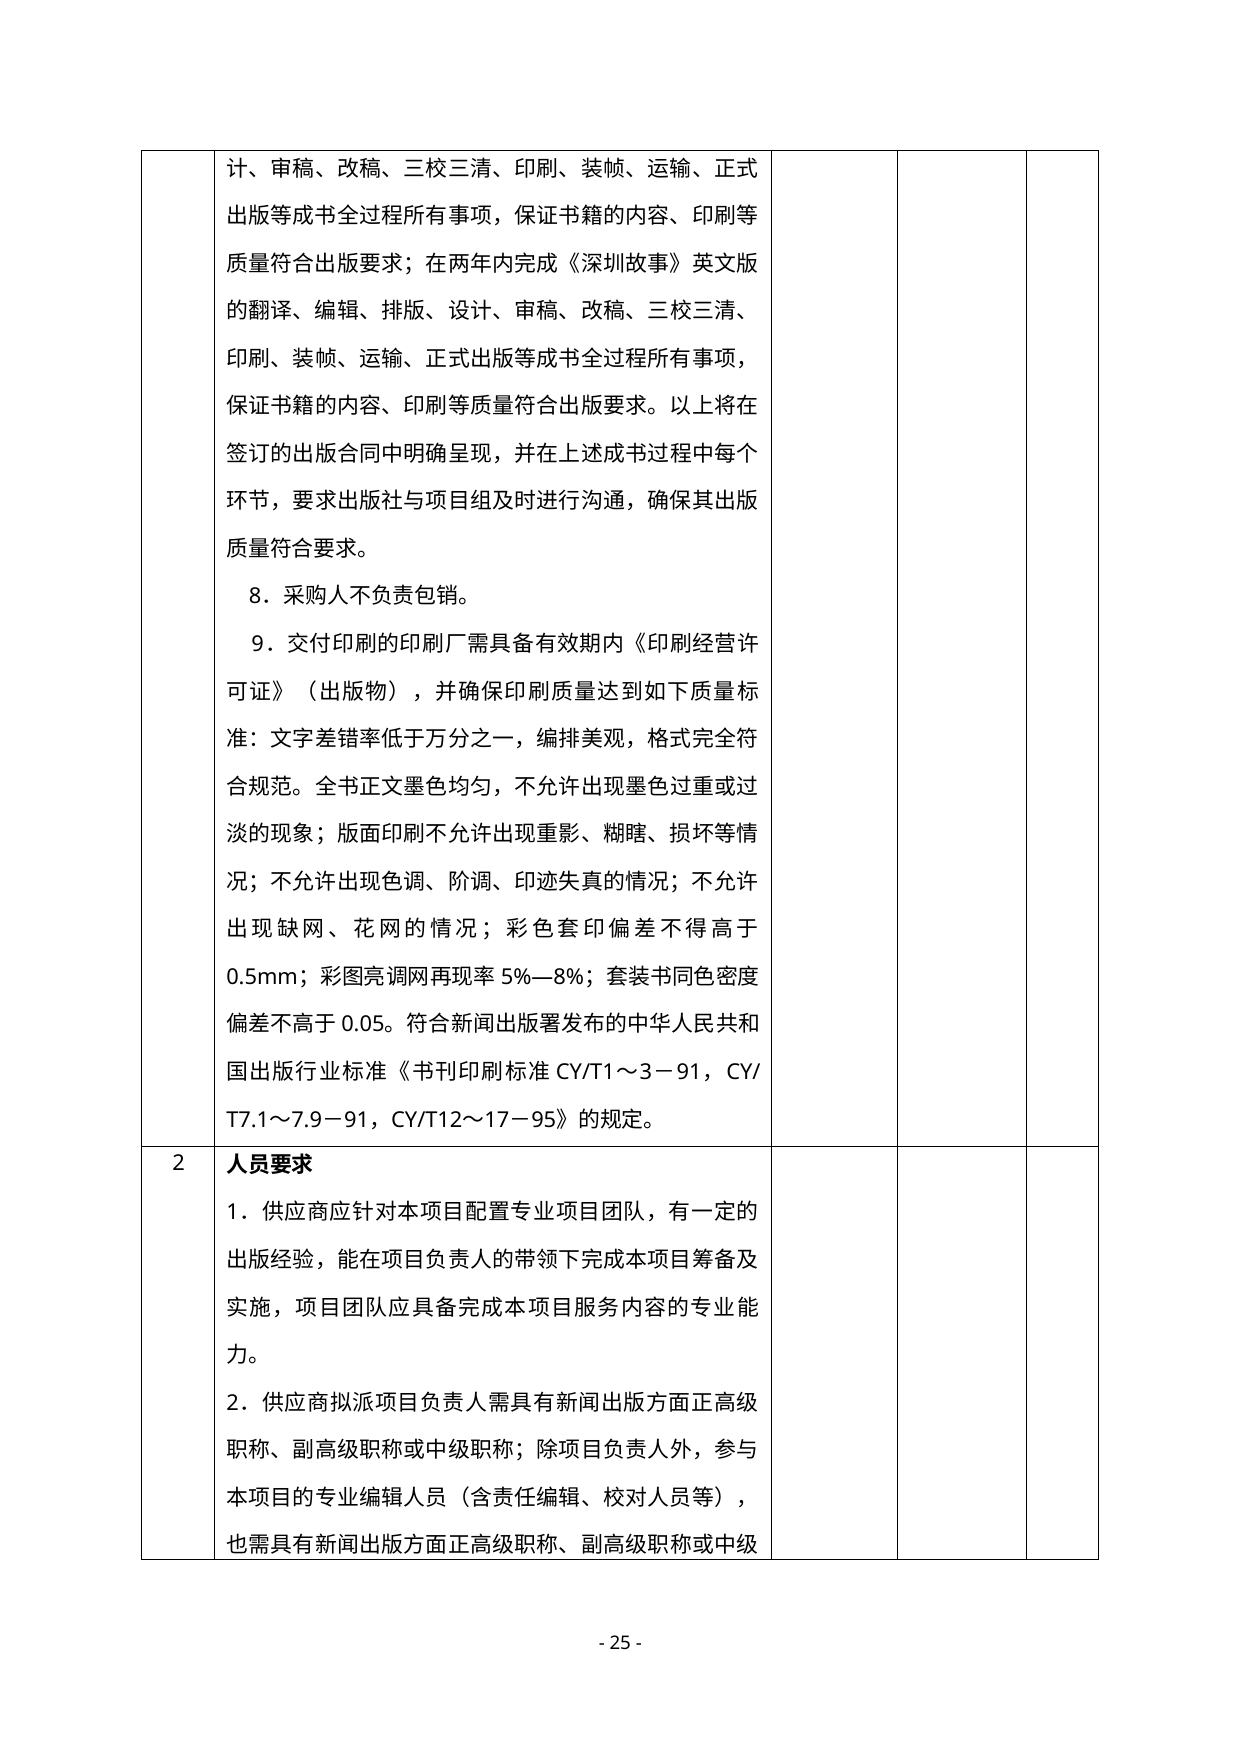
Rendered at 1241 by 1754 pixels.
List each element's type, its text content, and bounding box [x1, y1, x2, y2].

table_cell [772, 1147, 897, 1559]
table_cell [1027, 151, 1098, 1146]
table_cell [215, 151, 771, 1146]
table_cell [772, 151, 897, 1146]
table_cell [898, 151, 1026, 1146]
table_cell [215, 1147, 771, 1559]
table_cell 1 [142, 151, 214, 1146]
table_cell 2 [142, 1147, 214, 1559]
table_cell [1027, 1147, 1098, 1559]
table_cell [898, 1147, 1026, 1559]
